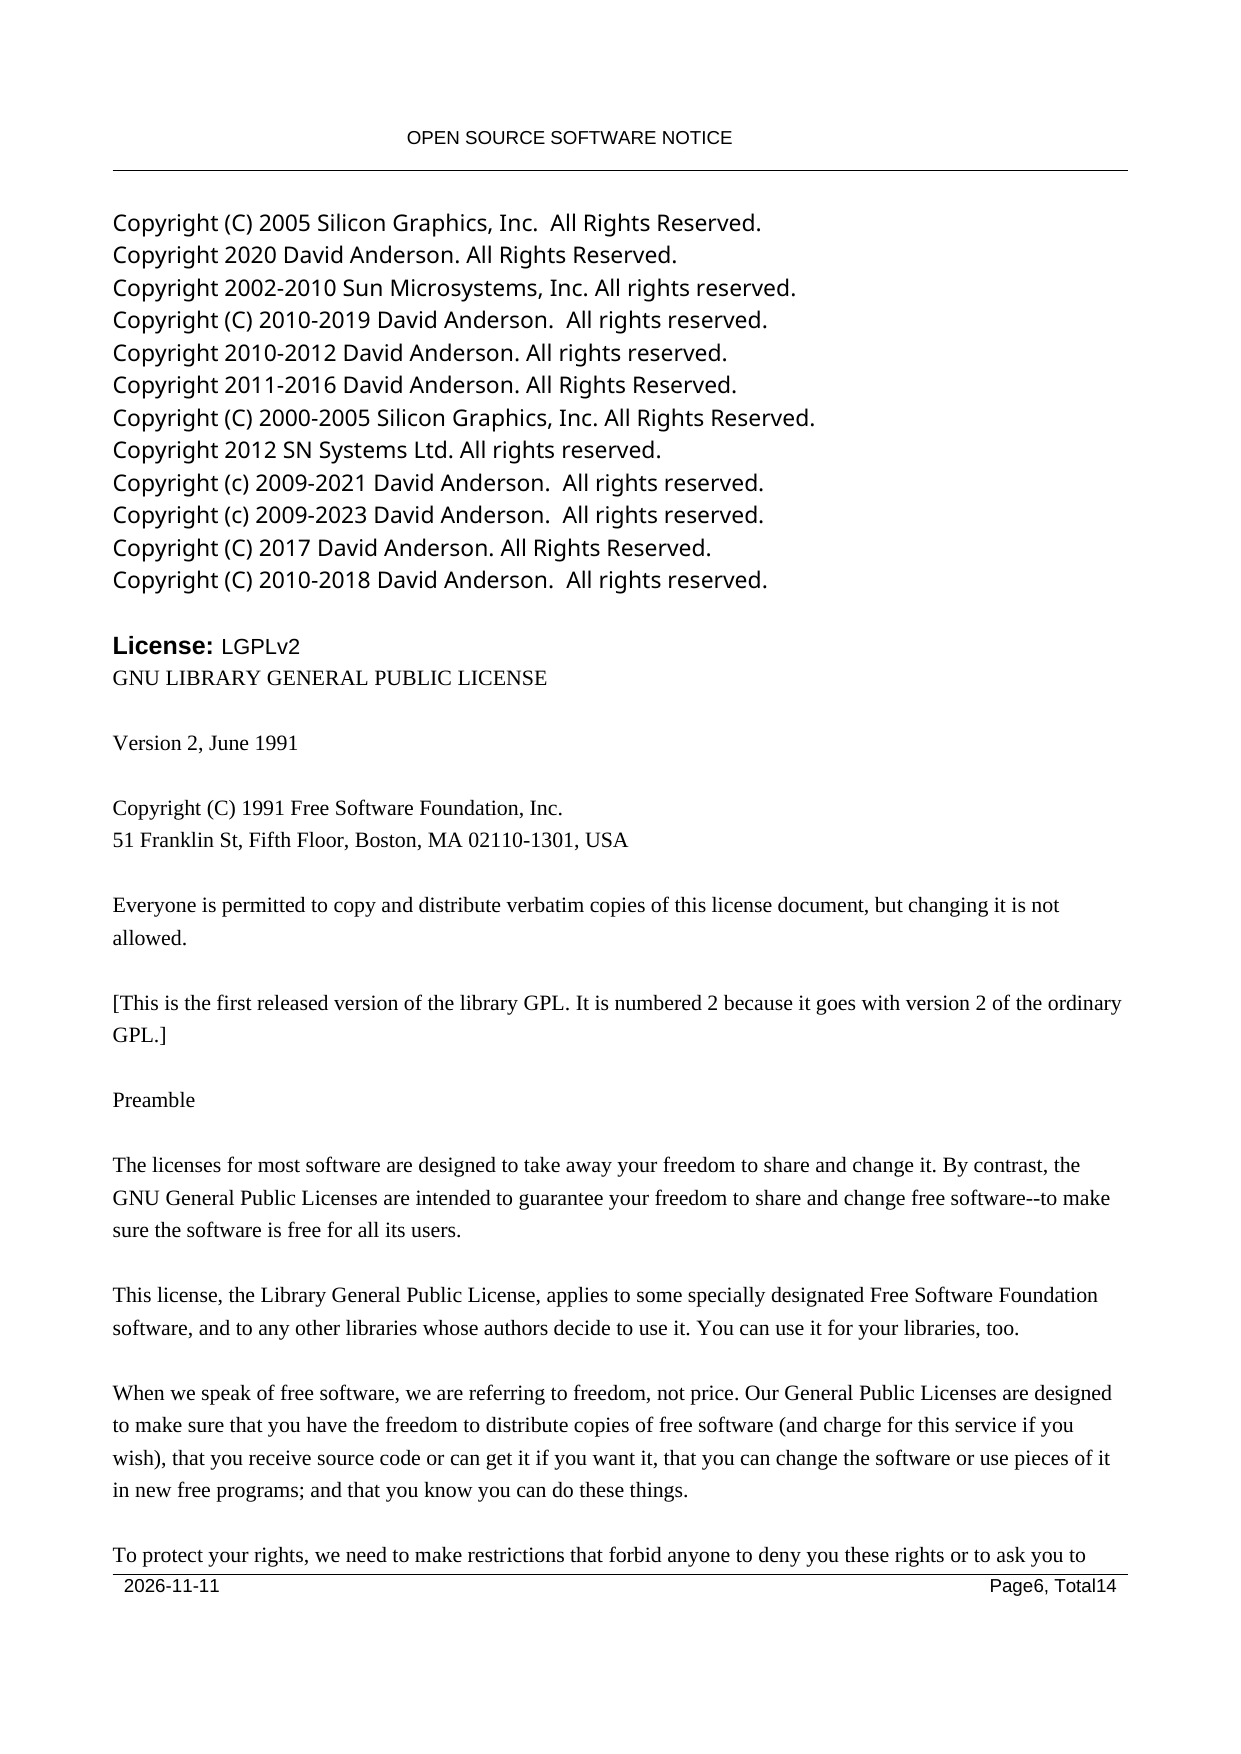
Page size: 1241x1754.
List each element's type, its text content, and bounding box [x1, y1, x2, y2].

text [112, 661, 1128, 1571]
text License: LGPLv2 [112, 629, 1128, 661]
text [112, 206, 1128, 629]
